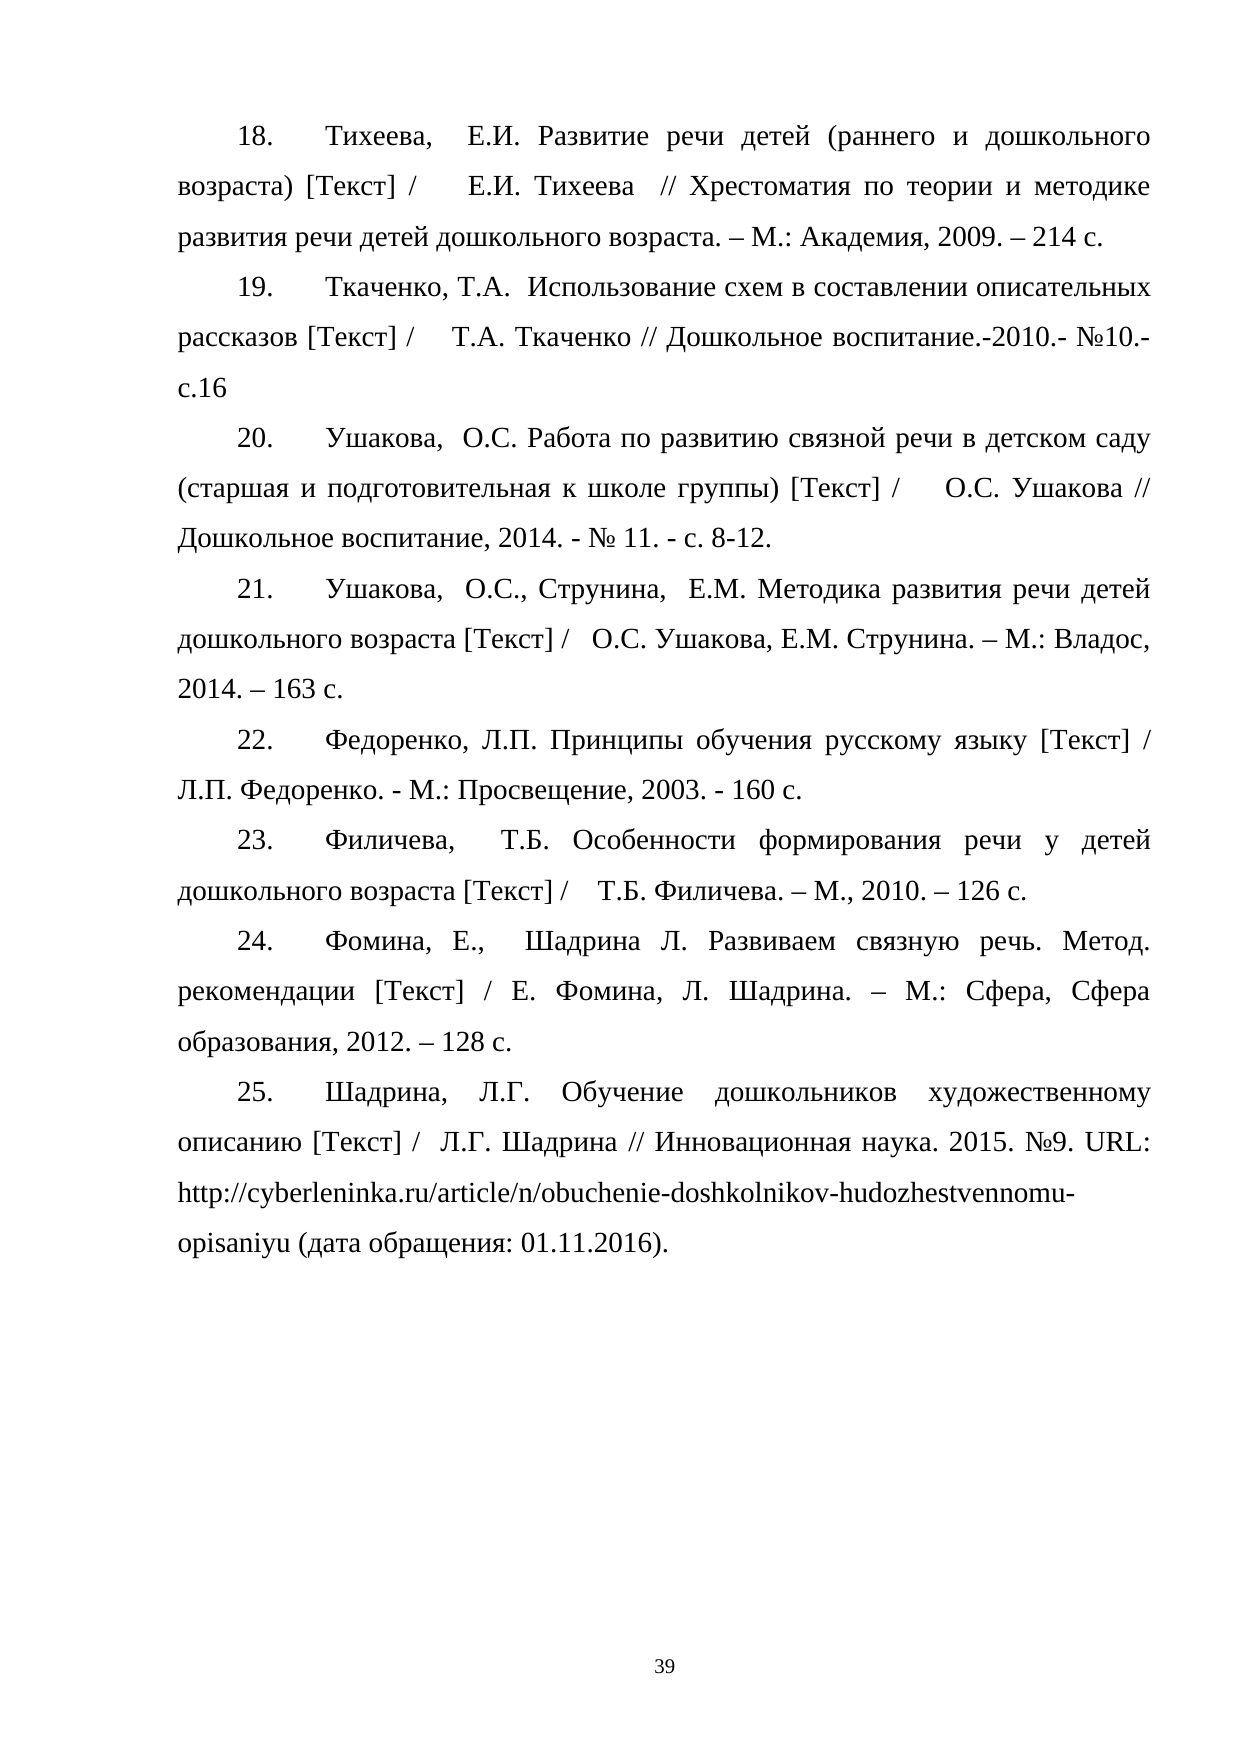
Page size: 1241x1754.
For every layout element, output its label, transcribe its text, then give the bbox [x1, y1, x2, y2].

list Ушакова, О.С. Работа по развитию связной речи в детском саду (старшая и подготовительная к школе группы) [Текст] / О.С. Ушакова // Дошкольное воспитание, 2014. - № 11. - с. 8-12. [177, 420, 1152, 554]
list Шадрина, Л.Г. Обучение дошкольников художественному описанию [Текст] / Л.Г. Шадрина // Инновационная наука. 2015. №9. URL: http://cyberleninka.ru/article/n/obuchenie-doshkolnikov-hudozhestvennomu-opisaniyu (дата обращения: 01.11.2016). [177, 1074, 1152, 1258]
list Федоренко, Л.П. Принципы обучения русскому языку [Текст] / Л.П. Федоренко. - М.: Просвещение, 2003. - 160 с. [177, 722, 1152, 806]
list Ушакова, О.С., Струнина, Е.М. Методика развития речи детей дошкольного возраста [Текст] / О.С. Ушакова, Е.М. Струнина. – М.: Владос, 2014. – 163 с. [177, 571, 1152, 705]
list Тихеева, Е.И. Развитие речи детей (раннего и дошкольного возраста) [Текст] / Е.И. Тихеева // Хрестоматия по теории и методике развития речи детей дошкольного возраста. – М.: Академия, 2009. – 214 с. [177, 118, 1152, 252]
list Ткаченко, Т.А. Использование схем в составлении описательных рассказов [Текст] / Т.А. Ткаченко // Дошкольное воспитание.-2010.- №10.- с.16 [177, 269, 1152, 403]
list Филичева, Т.Б. Особенности формирования речи у детей дошкольного возраста [Текст] / Т.Б. Филичева. – М., 2010. – 126 с. [177, 822, 1152, 906]
list Фомина, Е., Шадрина Л. Развиваем связную речь. Метод. рекомендации [Текст] / Е. Фомина, Л. Шадрина. – М.: Сфера, Сфера образования, 2012. – 128 с. [177, 923, 1152, 1057]
